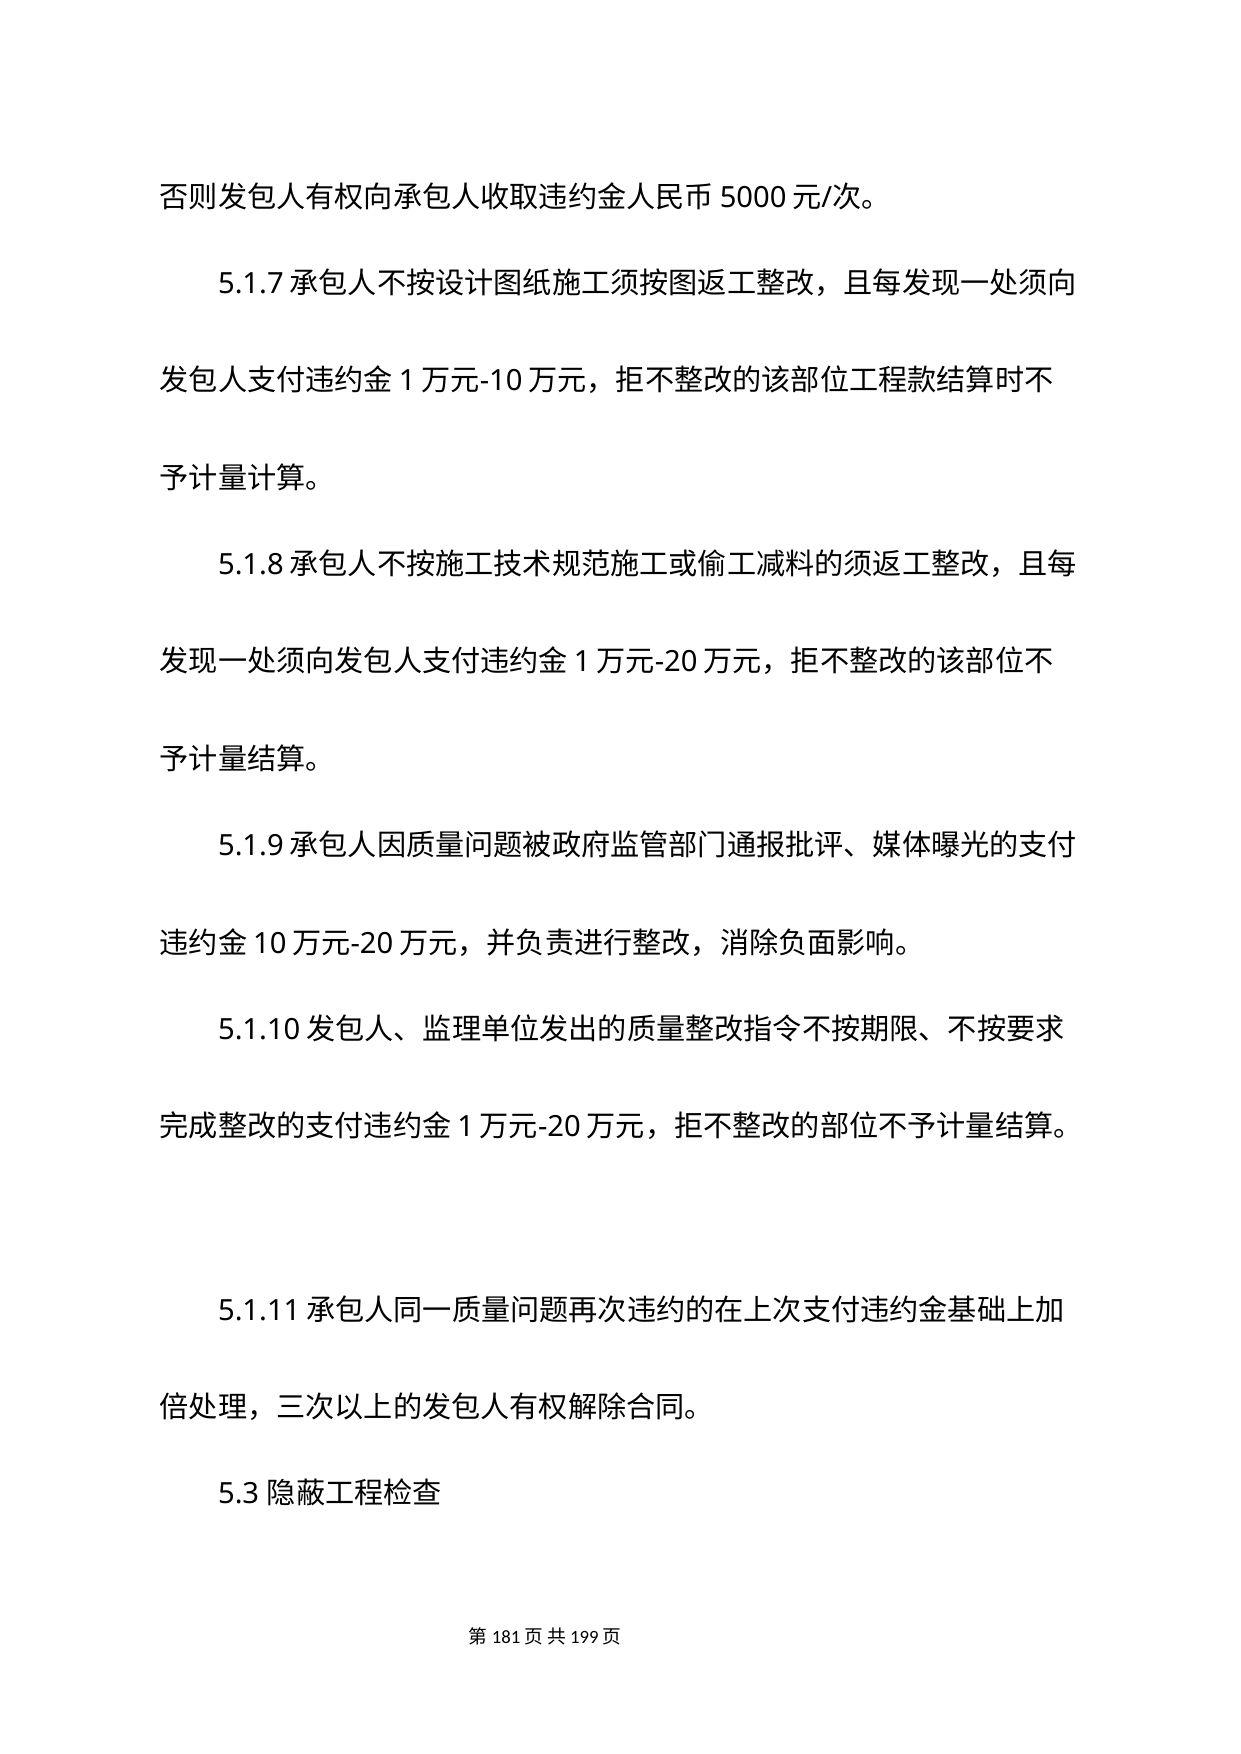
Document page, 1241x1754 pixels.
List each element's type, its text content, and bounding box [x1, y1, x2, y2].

text 5.1.11承包人同一质量问题再次违约的在上次支付违约金基础上加倍处理，三次以上的发包人有权解除合同。 [159, 1275, 1078, 1438]
text 5.1.7承包人不按设计图纸施工须按图返工整改，且每发现一处须向发包人支付违约金1万元-10万元，拒不整改的该部位工程款结算时不予计量计算。 [159, 248, 1078, 508]
text 5.3 隐蔽工程检查 [159, 1459, 1078, 1524]
text 5.1.8承包人不按施工技术规范施工或偷工减料的须返工整改，且每发现一处须向发包人支付违约金1万元-20万元，拒不整改的该部位不予计量结算。 [159, 529, 1078, 789]
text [159, 162, 1078, 227]
text 5.1.10发包人、监理单位发出的质量整改指令不按期限、不按要求完成整改的支付违约金1万元-20万元，拒不整改的部位不予计量结算。 [159, 994, 1078, 1254]
text 5.1.9承包人因质量问题被政府监管部门通报批评、媒体曝光的支付违约金10万元-20万元，并负责进行整改，消除负面影响。 [159, 810, 1078, 973]
